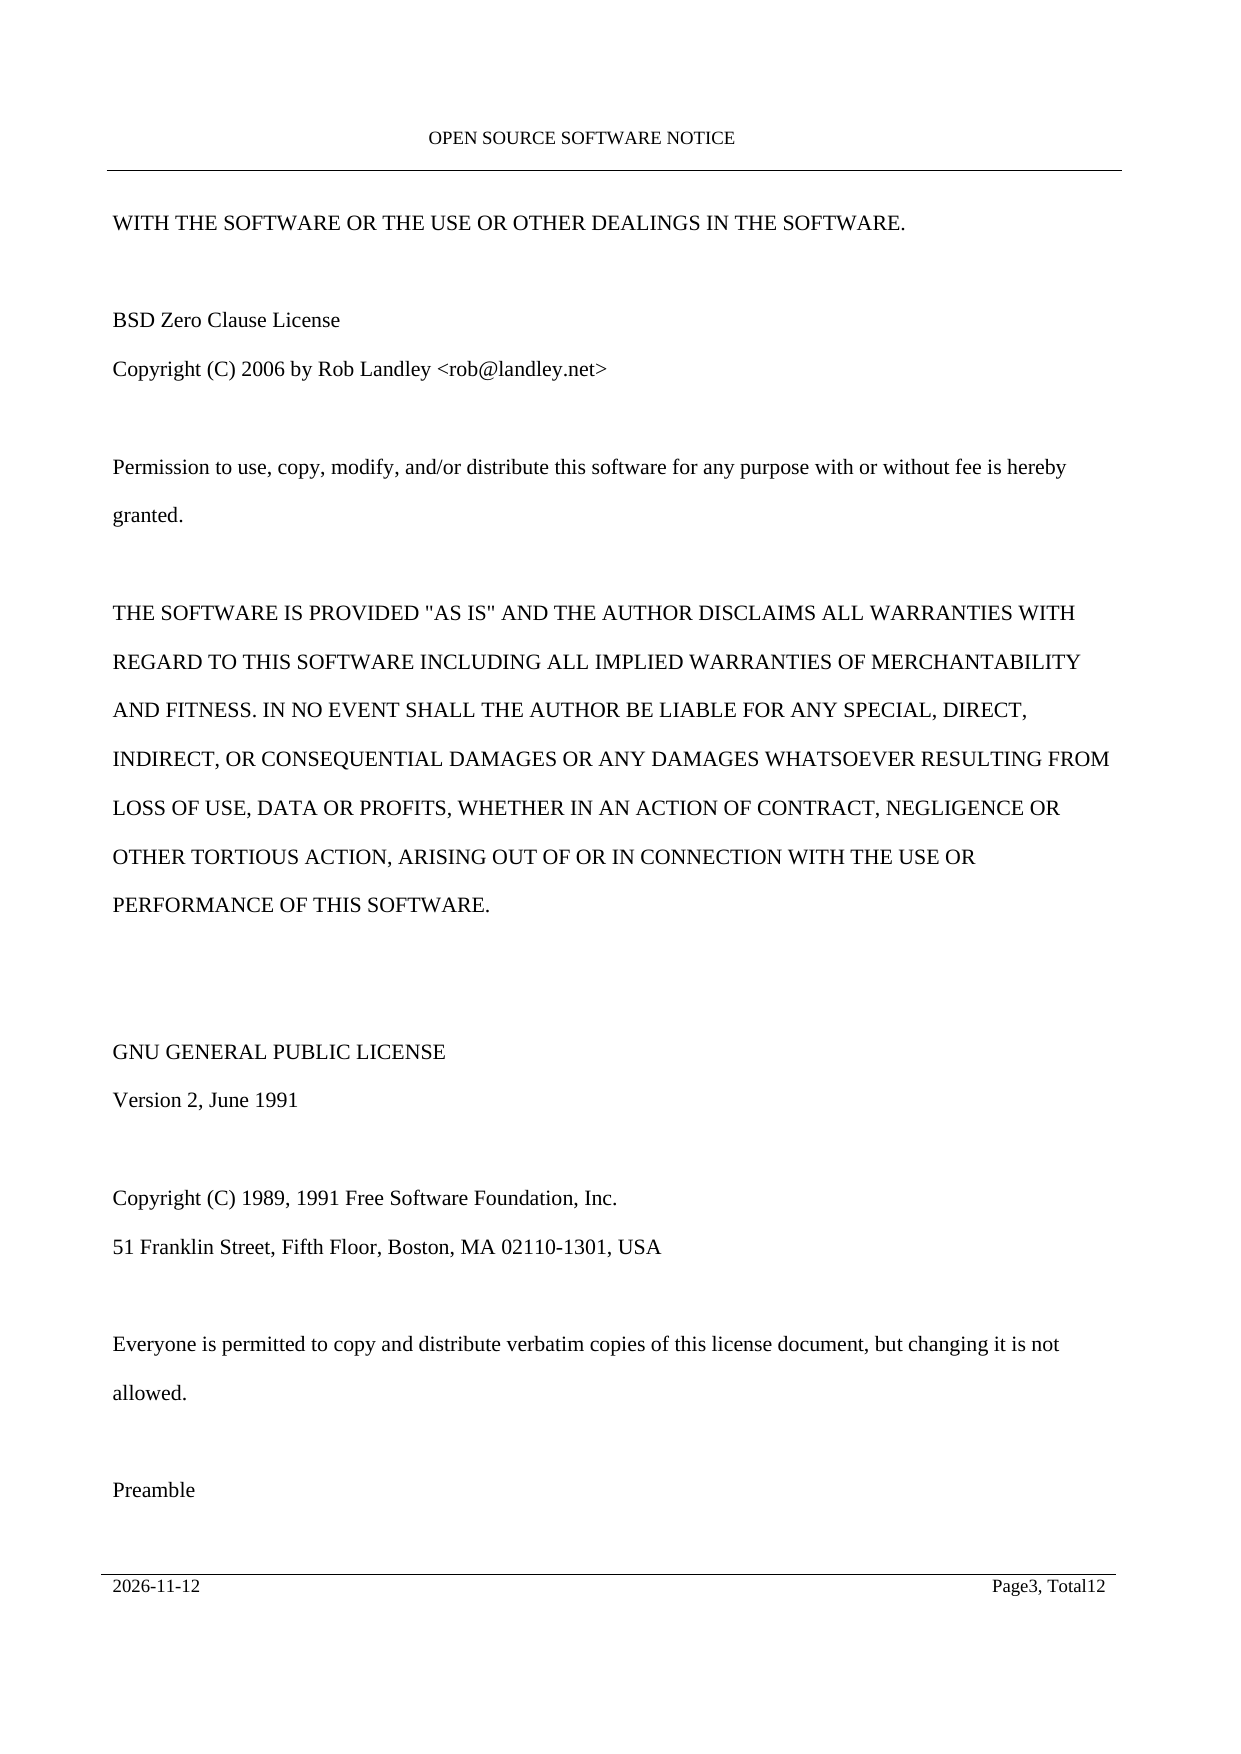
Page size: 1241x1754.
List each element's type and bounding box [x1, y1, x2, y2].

text [112, 206, 1128, 1506]
